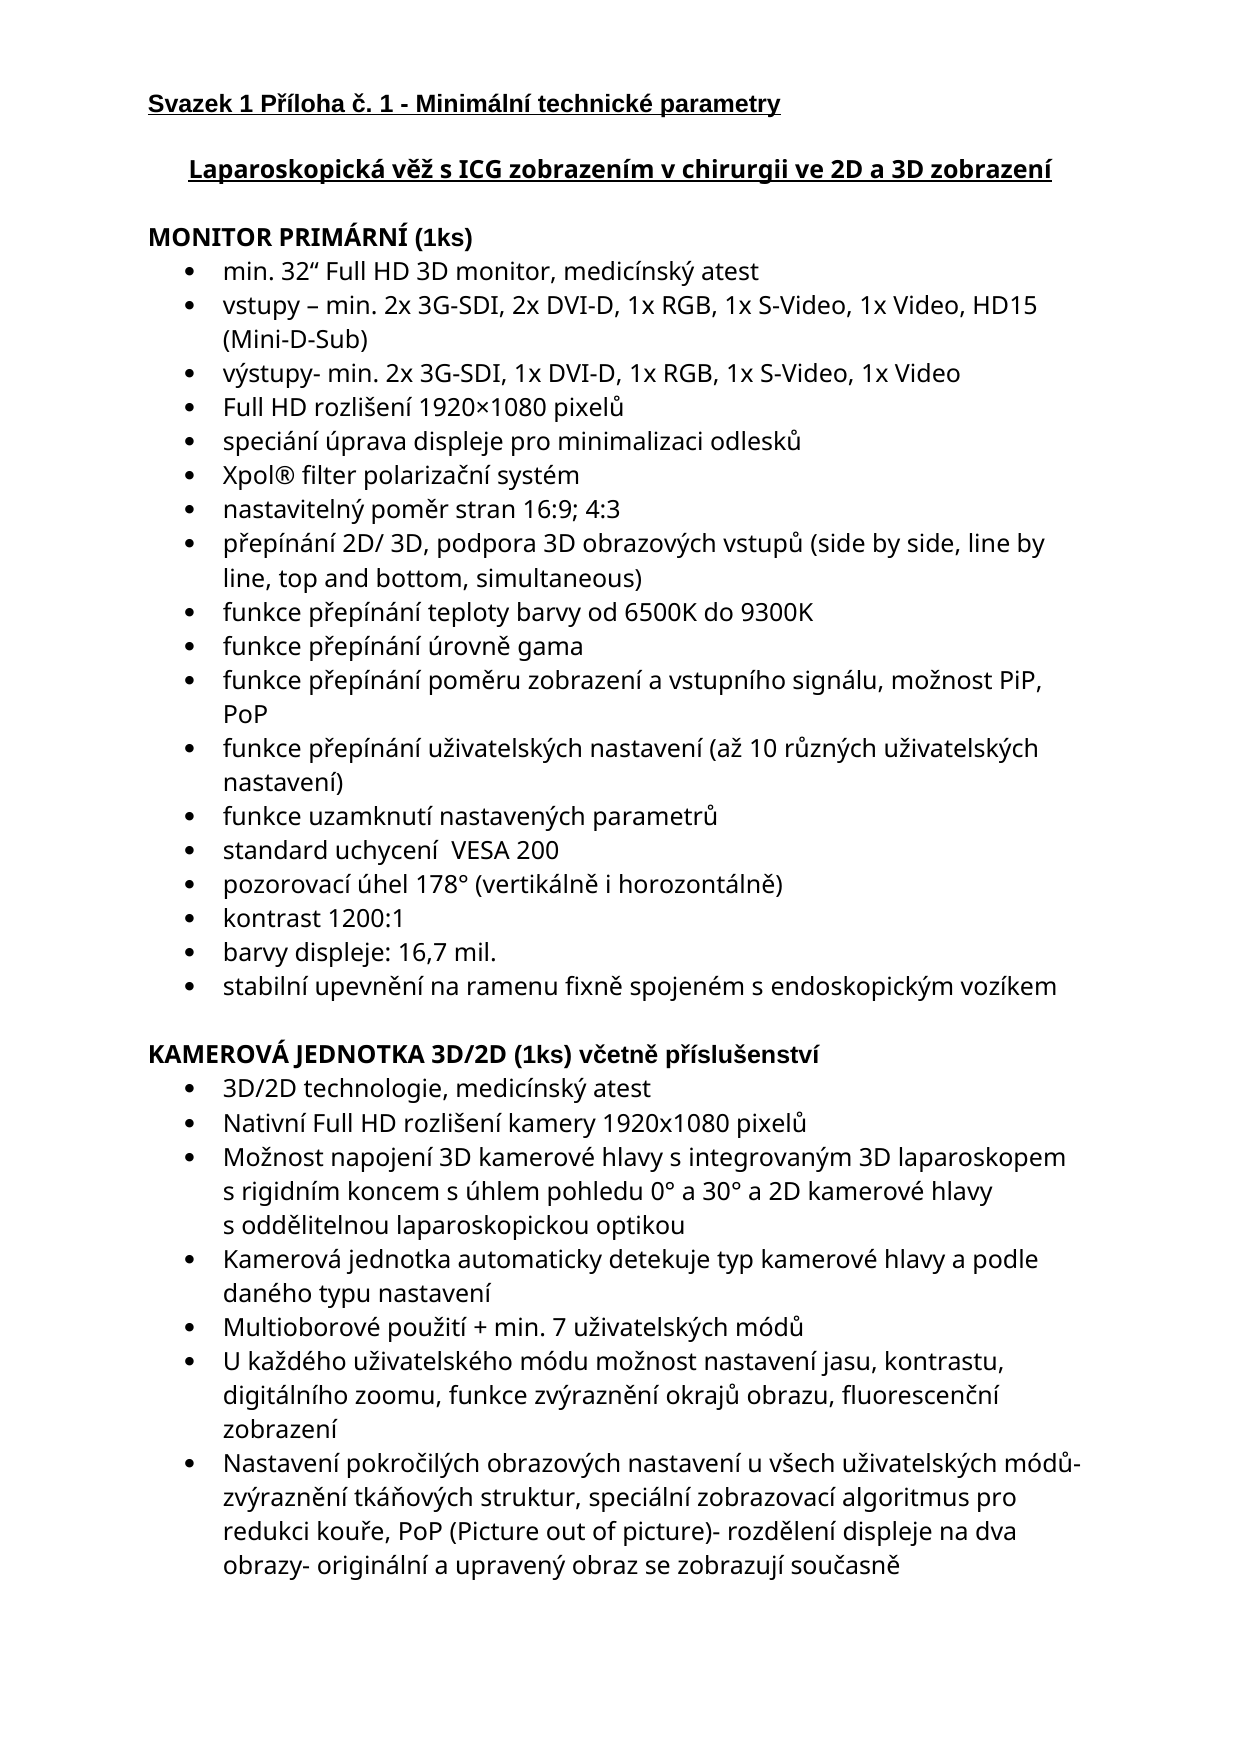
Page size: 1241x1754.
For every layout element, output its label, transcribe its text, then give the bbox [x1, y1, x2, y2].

text Svazek 1 Příloha č. 1 - Minimální technické parametry [148, 89, 1093, 117]
list 3D/2D technologie, medicínský atest [185, 1071, 1093, 1105]
list Nativní Full HD rozlišení kamery 1920x1080 pixelů [185, 1105, 1093, 1139]
list funkce přepínání teploty barvy od 6500K do 9300K [185, 594, 1093, 628]
list U každého uživatelského módu možnost nastavení jasu, kontrastu, digitálního zoomu, funkce zvýraznění okrajů obrazu, fluorescenční zobrazení [185, 1344, 1093, 1446]
list funkce přepínání poměru zobrazení a vstupního signálu, možnost PiP, PoP [185, 662, 1093, 731]
list Možnost napojení 3D kamerové hlavy s integrovaným 3D laparoskopem s rigidním koncem s úhlem pohledu 0° a 30° a 2D kamerové hlavy s oddělitelnou laparoskopickou optikou [185, 1139, 1093, 1241]
list Xpol® filter polarizační systém [185, 458, 1093, 492]
text KAMEROVÁ JEDNOTKA 3D/2D (1ks) včetně příslušenství [148, 1037, 1093, 1071]
text Laparoskopická věž s ICG zobrazením v chirurgii ve 2D a 3D zobrazení [148, 151, 1093, 186]
text MONITOR PRIMÁRNÍ (1ks) [148, 219, 1093, 254]
list vstupy – min. 2x 3G-SDI, 2x DVI-D, 1x RGB, 1x S-Video, 1x Video, HD15 (Mini-D-Sub) [185, 288, 1093, 356]
list standard uchycení VESA 200 [185, 833, 1093, 867]
list výstupy- min. 2x 3G-SDI, 1x DVI-D, 1x RGB, 1x S-Video, 1x Video [185, 356, 1093, 390]
list barvy displeje: 16,7 mil. [185, 935, 1093, 969]
list Full HD rozlišení 1920×1080 pixelů [185, 390, 1093, 424]
list stabilní upevnění na ramenu fixně spojeném s endoskopickým vozíkem [185, 969, 1093, 1003]
list speciání úprava displeje pro minimalizaci odlesků [185, 424, 1093, 458]
list funkce přepínání úrovně gama [185, 628, 1093, 662]
list Nastavení pokročilých obrazových nastavení u všech uživatelských módů- zvýraznění tkáňových struktur, speciální zobrazovací algoritmus pro redukci kouře, PoP (Picture out of picture)- rozdělení displeje na dva obrazy- originální a upravený obraz se zobrazují současně [185, 1446, 1093, 1582]
list kontrast 1200:1 [185, 901, 1093, 935]
list funkce přepínání uživatelských nastavení (až 10 různých uživatelských nastavení) [185, 731, 1093, 799]
list přepínání 2D/ 3D, podpora 3D obrazových vstupů (side by side, line by line, top and bottom, simultaneous) [185, 526, 1093, 594]
list min. 32“ Full HD 3D monitor, medicínský atest [185, 254, 1093, 288]
list Multioborové použití + min. 7 uživatelských módů [185, 1309, 1093, 1344]
list pozorovací úhel 178° (vertikálně i horozontálně) [185, 867, 1093, 901]
list funkce uzamknutí nastavených parametrů [185, 799, 1093, 833]
list Kamerová jednotka automaticky detekuje typ kamerové hlavy a podle daného typu nastavení [185, 1241, 1093, 1309]
list nastavitelný poměr stran 16:9; 4:3 [185, 492, 1093, 526]
